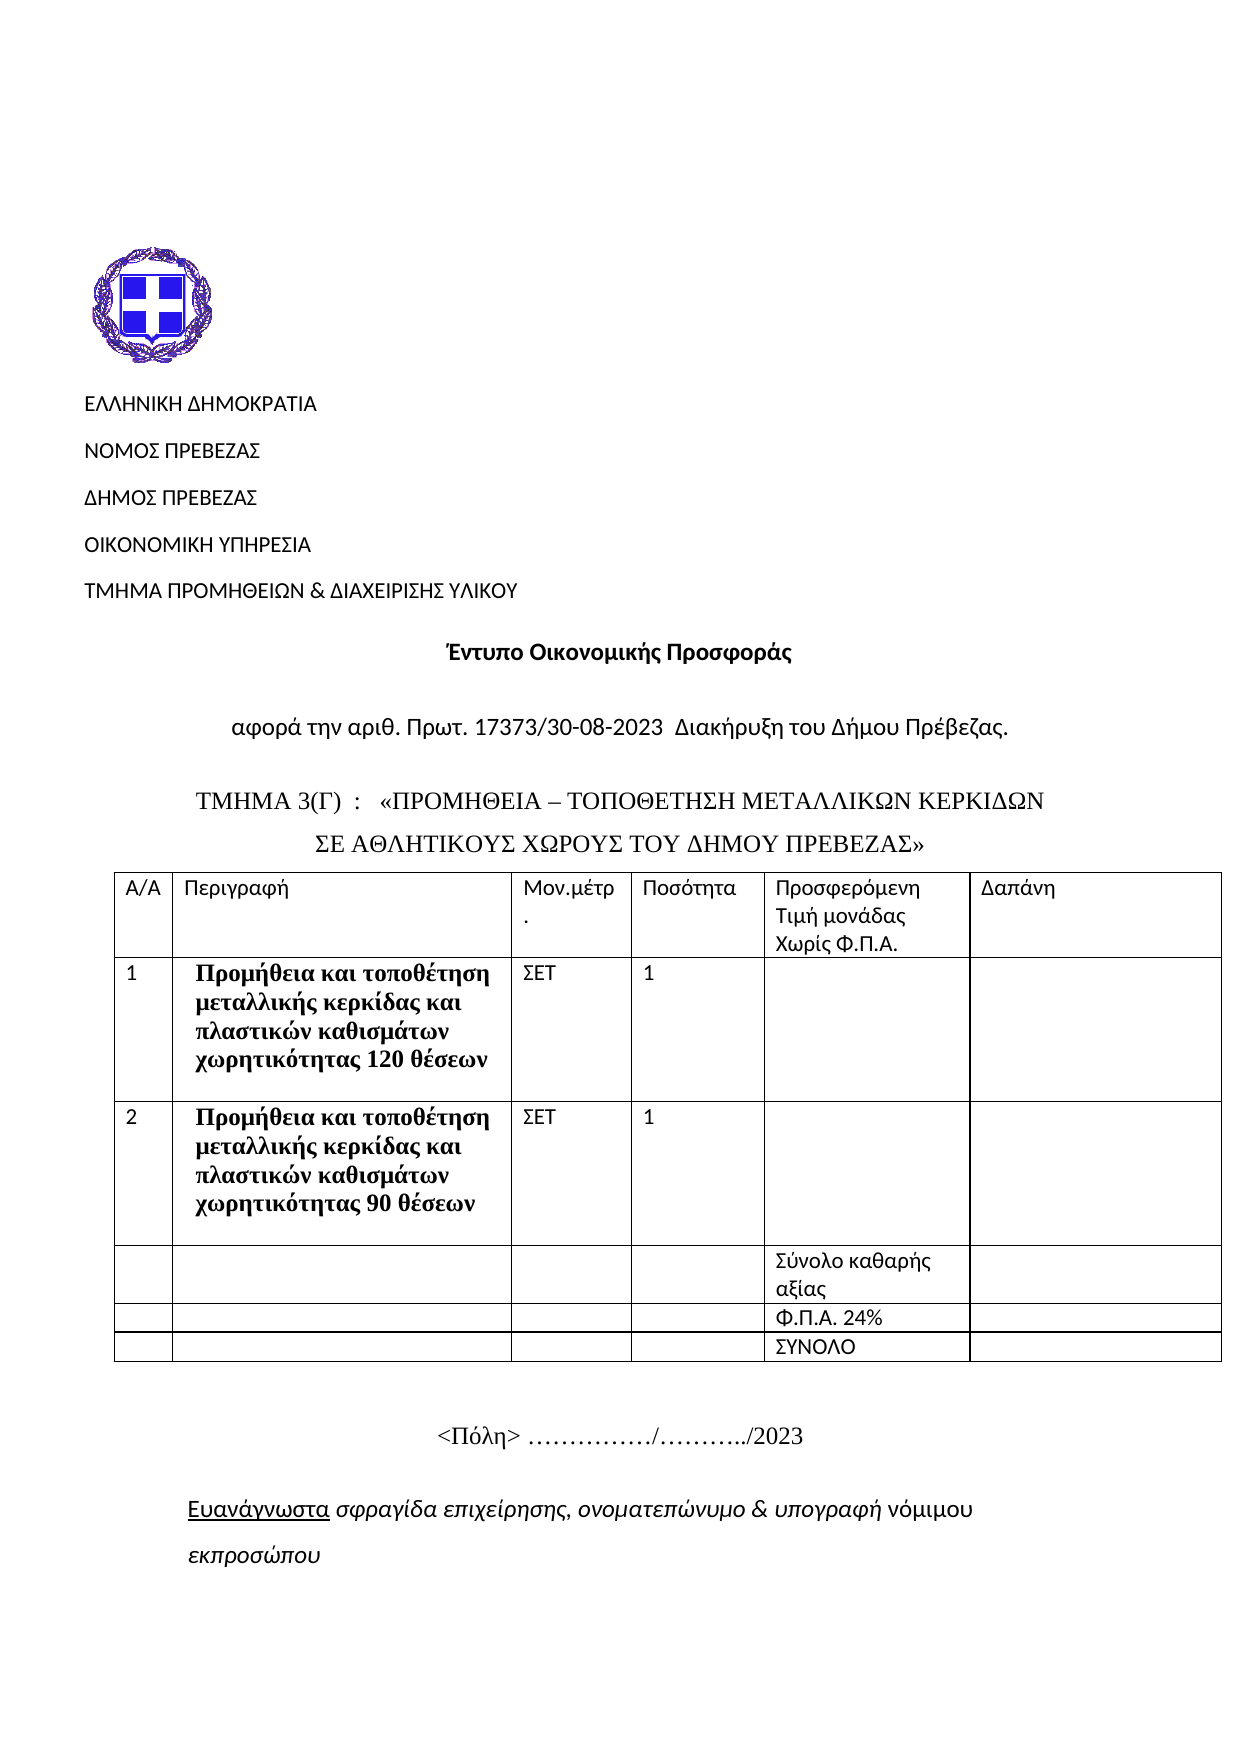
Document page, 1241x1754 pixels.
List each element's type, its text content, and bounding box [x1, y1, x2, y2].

table_header Α/Α [115, 873, 172, 957]
table_cell [632, 1246, 764, 1302]
table_cell Φ.Π.Α. 24% [765, 1304, 969, 1331]
table_header Δαπάνη [971, 873, 1221, 957]
text Ευανάγνωστα σφραγίδα επιχείρησης, ονοματεπώνυμο & υπογραφή νόμιμου εκπροσώπου [187, 1493, 1053, 1569]
table_cell [971, 1333, 1221, 1361]
table_cell ΣΥΝΟΛΟ [765, 1333, 969, 1361]
table_cell [765, 1102, 969, 1245]
text ΟΙΚΟΝΟΜΙΚΗ ΥΠΗΡΕΣΙΑ [84, 530, 1053, 558]
text ΔΗΜΟΣ ΠΡΕΒΕΖΑΣ [84, 483, 1053, 511]
table_cell 2 [115, 1102, 172, 1245]
table_cell ΣΕΤ [512, 1102, 631, 1245]
text ΤΜΗΜΑ ΠΡΟΜΗΘΕΙΩΝ & ΔΙΑΧΕΙΡΙΣΗΣ ΥΛΙΚΟΥ [84, 577, 1053, 605]
text Έντυπο Οικονομικής Προσφοράς [187, 636, 1053, 667]
table_cell [115, 1304, 172, 1331]
table_cell [971, 1246, 1221, 1302]
table_cell [512, 1246, 631, 1302]
table_cell [971, 1102, 1221, 1245]
table_cell Προμήθεια και τοποθέτηση μεταλλικής κερκίδας και πλαστικών καθισμάτων χωρητικότητας 120 θέσεων [173, 958, 511, 1101]
table_cell ΣΕΤ [512, 958, 631, 1101]
table_cell [971, 1304, 1221, 1331]
table_cell [512, 1333, 631, 1361]
table_cell 1 [632, 958, 764, 1101]
picture [84, 243, 220, 371]
table_header Ποσότητα [632, 873, 764, 957]
table_cell 1 [632, 1102, 764, 1245]
table_cell [173, 1333, 511, 1361]
table_cell [632, 1333, 764, 1361]
text ΕΛΛΗΝΙΚΗ ΔΗΜΟΚΡΑΤΙΑ [84, 389, 1053, 417]
table_cell [173, 1304, 511, 1331]
table_cell Προμήθεια και τοποθέτηση μεταλλικής κερκίδας και πλαστικών καθισμάτων χωρητικότητας 90 θέσεων [173, 1102, 511, 1245]
table_cell [115, 1246, 172, 1302]
table_header Περιγραφή [173, 873, 511, 957]
text ΤΜΗΜΑ 3(Γ) : «ΠΡΟΜΗΘΕΙΑ – ΤΟΠΟΘΕΤΗΣΗ ΜΕΤΑΛΛΙΚΩΝ ΚΕΡΚΙΔΩΝ ΣΕ ΑΘΛΗΤΙΚΟΥΣ ΧΩΡΟΥΣ ΤΟΥ ΔΗΜΟΥ ΠΡΕΒΕΖΑΣ» [187, 786, 1053, 858]
table_cell [173, 1246, 511, 1302]
text ΝΟΜΟΣ ΠΡΕΒΕΖΑΣ [84, 436, 1053, 464]
text <Πόλη> ……………/………../2023 [187, 1421, 1053, 1450]
table_cell 1 [115, 958, 172, 1101]
table_header Μον.μέτρ. [512, 873, 631, 957]
table_cell [765, 958, 969, 1101]
table_cell [971, 958, 1221, 1101]
table_cell Σύνολο καθαρής αξίας [765, 1246, 969, 1302]
text αφορά την αριθ. Πρωτ. 17373/30-08-2023 Διακήρυξη του Δήμου Πρέβεζας. [187, 711, 1053, 741]
table_header Προσφερόμενη Τιμή μονάδας Χωρίς Φ.Π.Α. [765, 873, 969, 957]
table_cell [512, 1304, 631, 1331]
table_cell [632, 1304, 764, 1331]
table_cell [115, 1333, 172, 1361]
